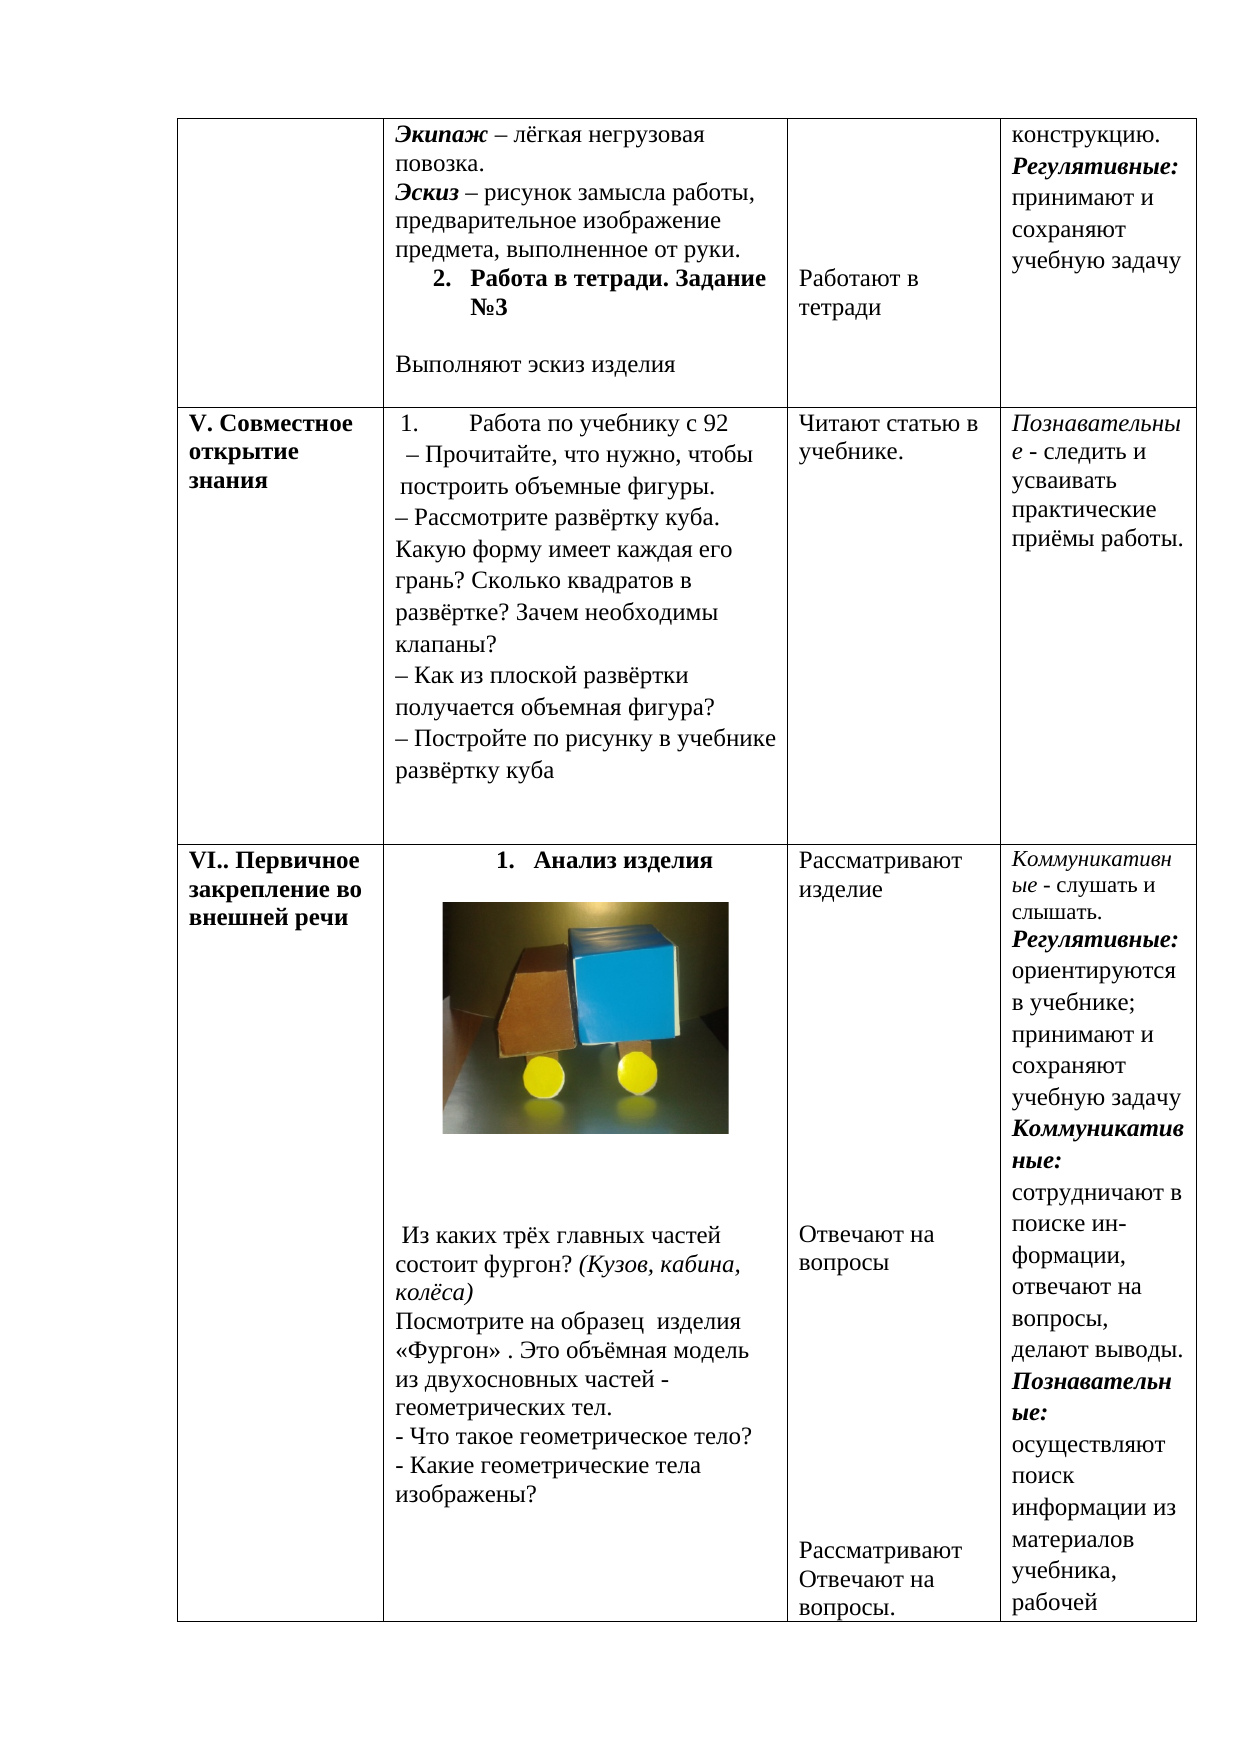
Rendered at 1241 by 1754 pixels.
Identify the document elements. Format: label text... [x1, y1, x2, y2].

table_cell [384, 845, 787, 1621]
table_cell Читают статью в учебнике. [788, 408, 1000, 844]
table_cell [1001, 119, 1196, 407]
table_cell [384, 119, 787, 407]
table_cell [178, 845, 383, 1621]
table_cell V. Совместное открытие знания [178, 408, 383, 844]
picture [442, 902, 729, 1134]
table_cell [1001, 845, 1196, 1621]
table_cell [788, 119, 1000, 407]
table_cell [788, 845, 1000, 1621]
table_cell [178, 119, 383, 407]
table_cell Познавательные - следить и усваивать практические приёмы работы. [1001, 408, 1196, 844]
table_cell Работа по учебнику с 92 – Прочитайте, что нужно, чтобы построить объемные фигуры. – Рассмотрите развёртку куба. Какую форму имеет каждая его грань? Сколько квадратов в развёртке? Зачем необходимы клапаны? – Как из плоской развёртки получается объемная фигура? – Постройте по рисунку в учебнике развёртку куба [384, 408, 787, 844]
